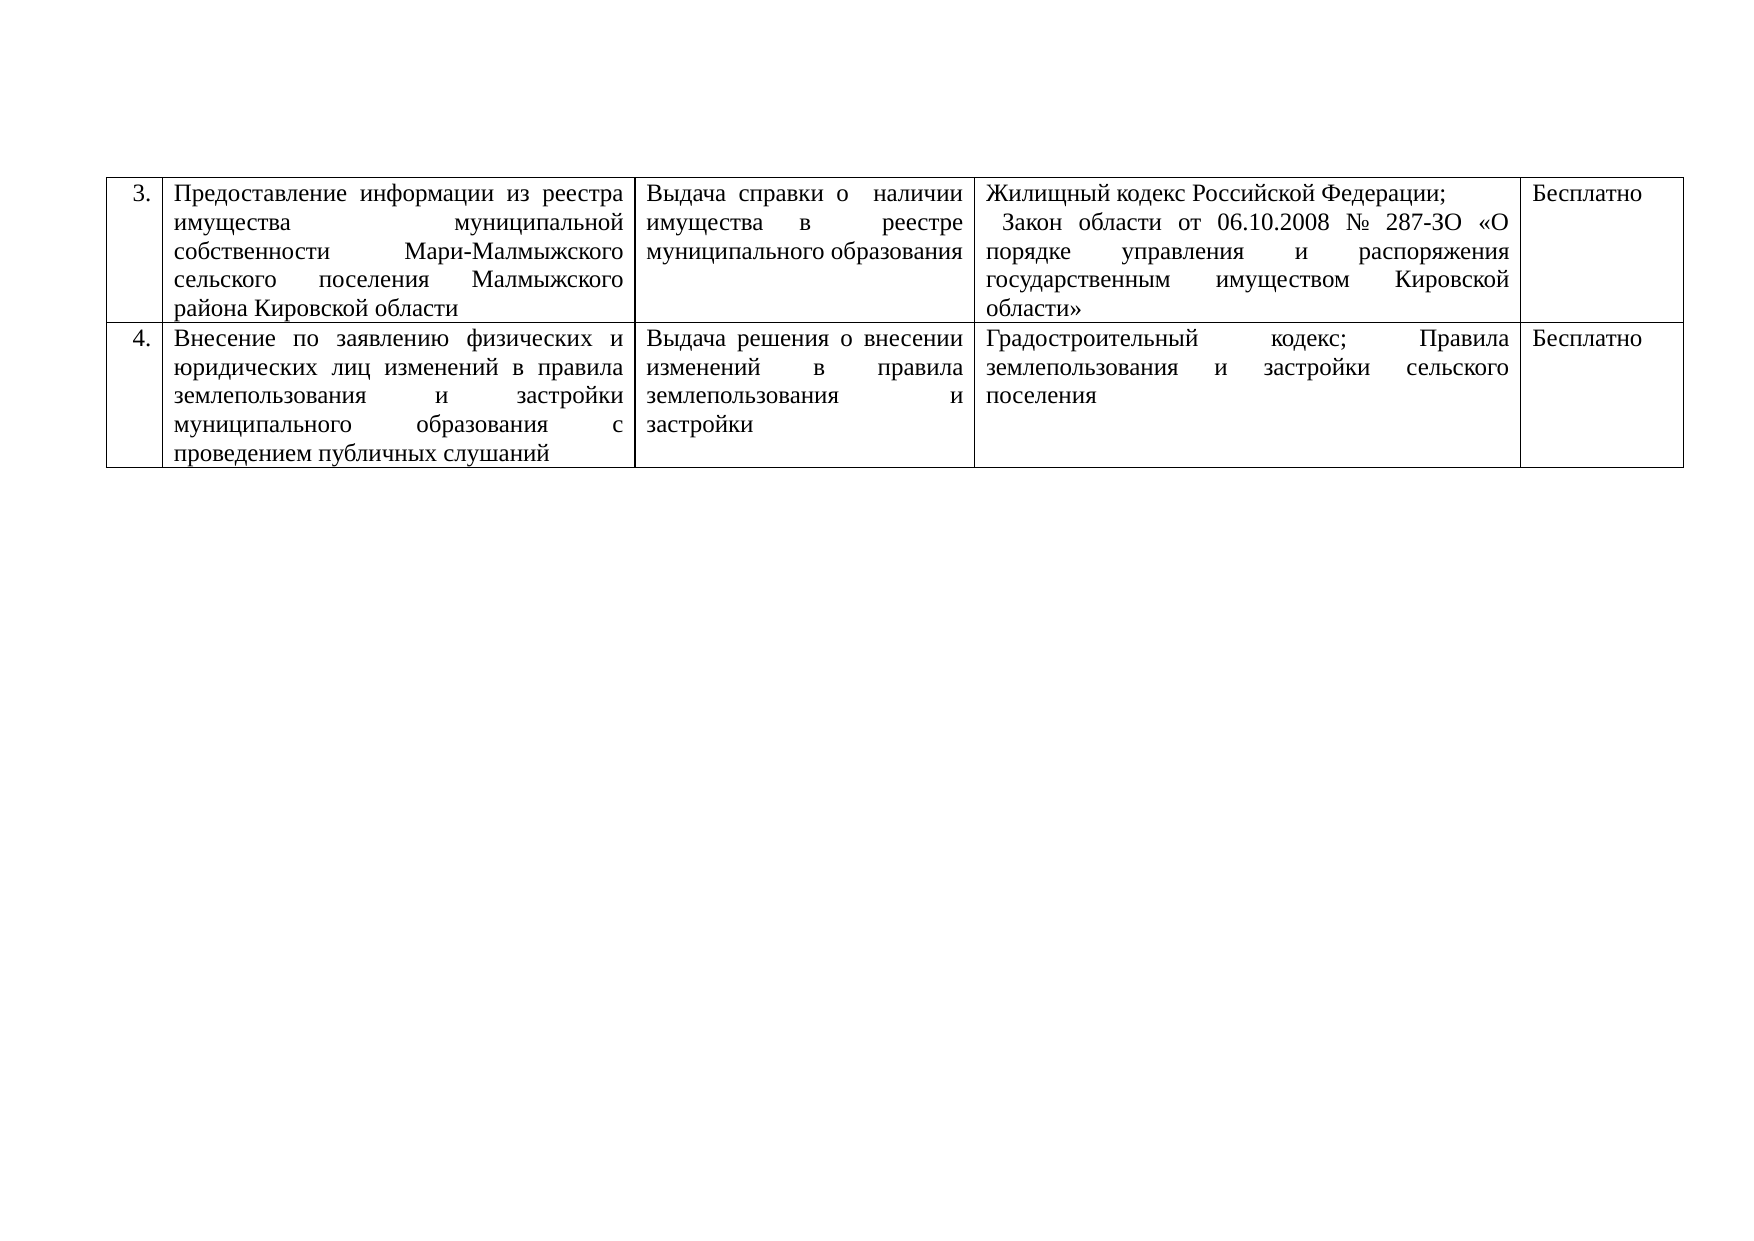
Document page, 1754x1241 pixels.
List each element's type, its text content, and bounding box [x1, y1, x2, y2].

table_cell Бесплатно [1521, 323, 1683, 467]
table_cell Бесплатно [1521, 178, 1683, 322]
table_cell Выдача решения о внесении изменений в правила землепользования и застройки [636, 323, 974, 467]
table_cell Предоставление информации из реестра имущества муниципальной собственности Мари-Малмыжского сельского поселения Малмыжского района Кировской области [163, 178, 634, 322]
table_cell Жилищный кодекс Российской Федерации; Закон области от 06.10.2008 № 287-ЗО «О порядке управления и распоряжения государственным имуществом Кировской области» [975, 178, 1520, 322]
table_cell [107, 178, 162, 322]
table_cell Градостроительный кодекс; Правила землепользования и застройки сельского поселения [975, 323, 1520, 467]
table_cell [107, 323, 162, 467]
table_cell Выдача справки о наличии имущества в реестре муниципального образования [636, 178, 974, 322]
table_cell Внесение по заявлению физических и юридических лиц изменений в правила землепользования и застройки муниципального образования с проведением публичных слушаний [163, 323, 634, 467]
